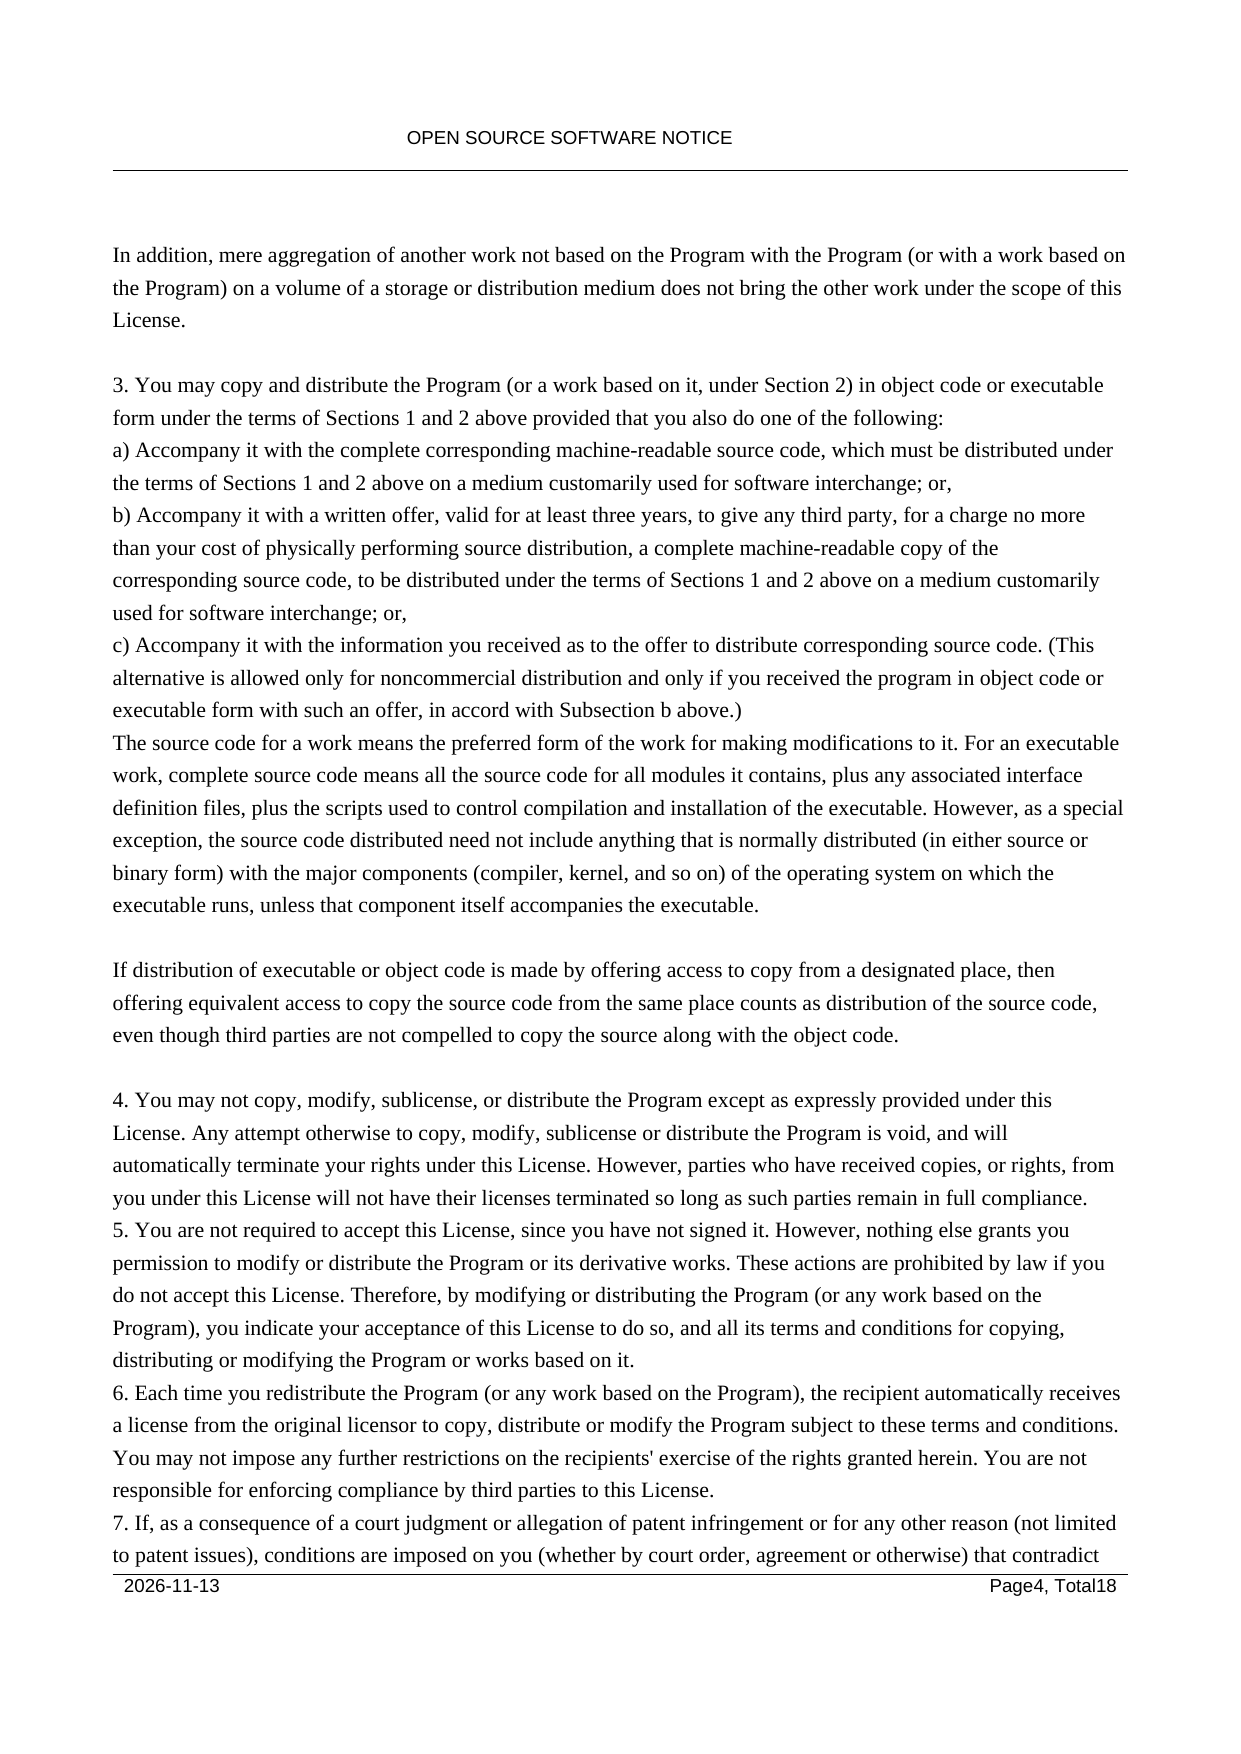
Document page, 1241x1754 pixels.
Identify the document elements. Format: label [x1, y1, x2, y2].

text [112, 206, 1128, 1571]
